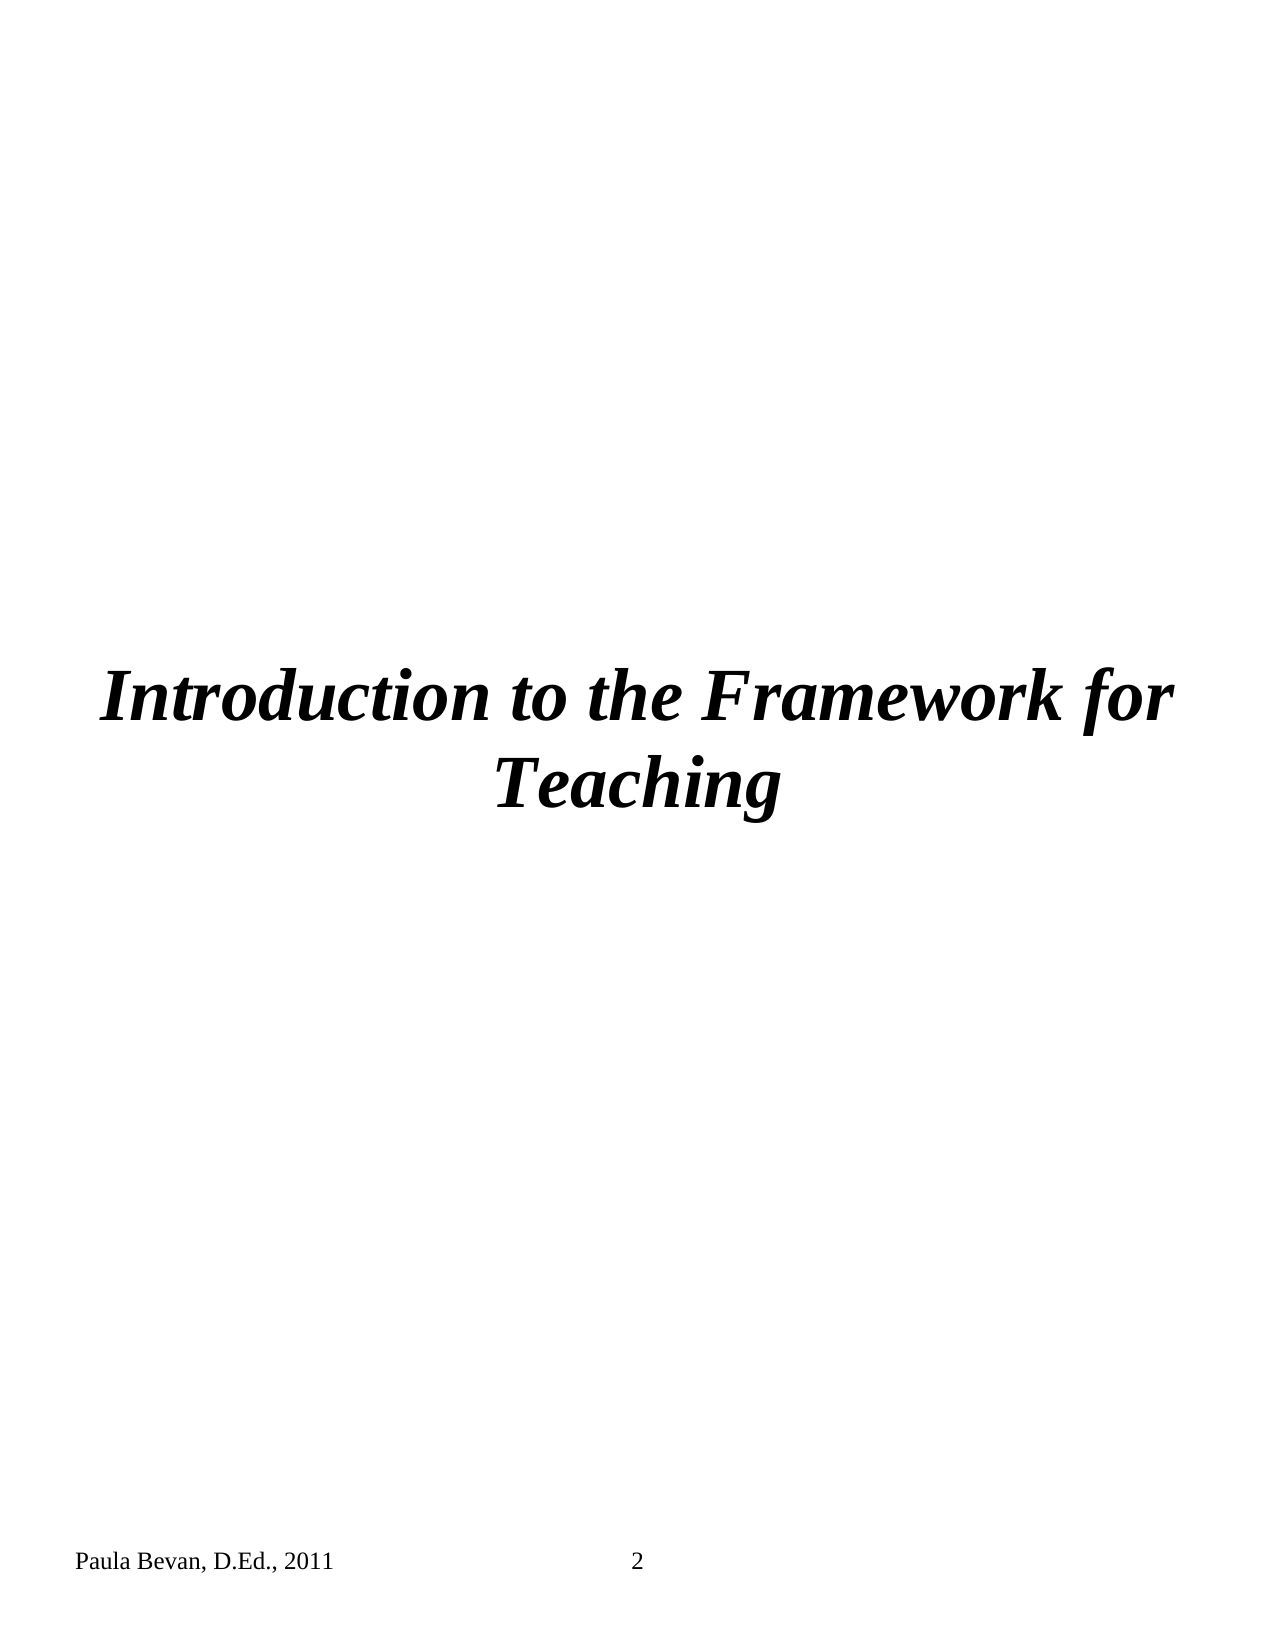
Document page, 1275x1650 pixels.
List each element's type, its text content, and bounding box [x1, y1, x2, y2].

text Introduction to the Framework for Teaching [75, 651, 1200, 823]
